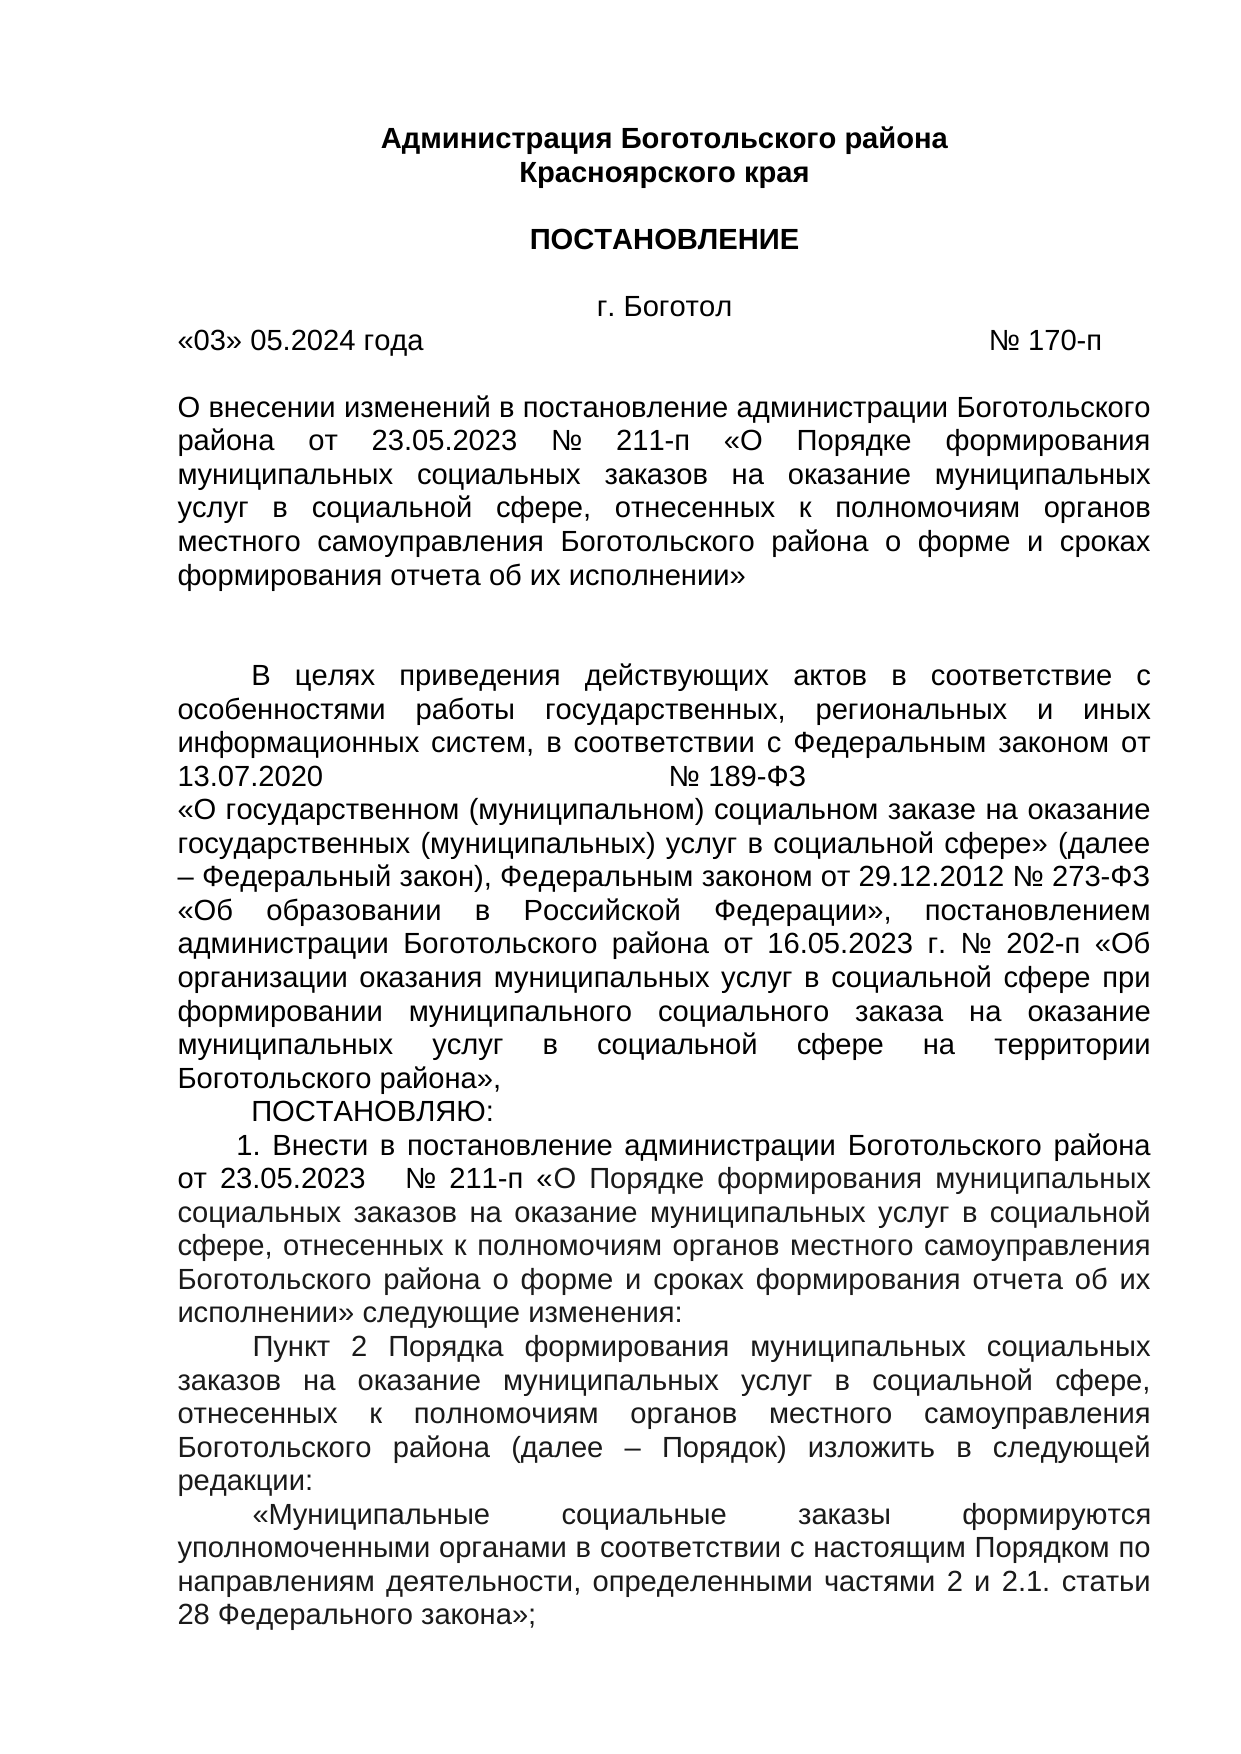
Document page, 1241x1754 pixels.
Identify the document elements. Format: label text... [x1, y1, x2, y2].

text О внесении изменений в постановление администрации Боготольского района от 23.05.2023 № 211-п «О Порядке формирования муниципальных социальных заказов на оказание муниципальных услуг в социальной сфере, отнесенных к полномочиям органов местного самоуправления Боготольского района о форме и сроках формирования отчета об их исполнении» [177, 390, 1152, 591]
text ПОСТАНОВЛЯЮ: [177, 1094, 1152, 1128]
text В целях приведения действующих актов в соответствие с особенностями работы государственных, региональных и иных информационных систем, в соответствии с Федеральным законом от 13.07.2020 № 189-ФЗ «О государственном (муниципальном) социальном заказе на оказание государственных (муниципальных) услуг в социальной сфере» (далее – Федеральный закон), Федеральным законом от 29.12.2012 № 273-ФЗ «Об образовании в Российской Федерации», постановлением администрации Боготольского района от 16.05.2023 г. № 202-п «Об организации оказания муниципальных услуг в социальной сфере при формировании муниципального социального заказа на оказание муниципальных услуг в социальной сфере на территории Боготольского района», [177, 658, 1152, 1094]
text ПОСТАНОВЛЕНИЕ [177, 222, 1152, 256]
text г. Боготол [177, 289, 1152, 323]
text Администрация Боготольского района [177, 122, 1152, 155]
list 1. Внести в постановление администрации Боготольского района от 23.05.2023 № 211-п «О Порядке формирования муниципальных социальных заказов на оказание муниципальных услуг в социальной сфере, отнесенных к полномочиям органов местного самоуправления Боготольского района о форме и сроках формирования отчета об их исполнении» следующие изменения: [177, 1128, 1152, 1329]
list «Муниципальные социальные заказы формируются уполномоченными органами в соответствии с настоящим Порядком по направлениям деятельности, определенными частями 2 и 2.1. статьи 28 Федерального закона»; [177, 1497, 1152, 1631]
list Пункт 2 Порядка формирования муниципальных социальных заказов на оказание муниципальных услуг в социальной сфере, отнесенных к полномочиям органов местного самоуправления Боготольского района (далее – Порядок) изложить в следующей редакции: [177, 1329, 1152, 1497]
text Красноярского края [177, 155, 1152, 189]
text «03» 05.2024 года № 170-п [177, 323, 1152, 356]
